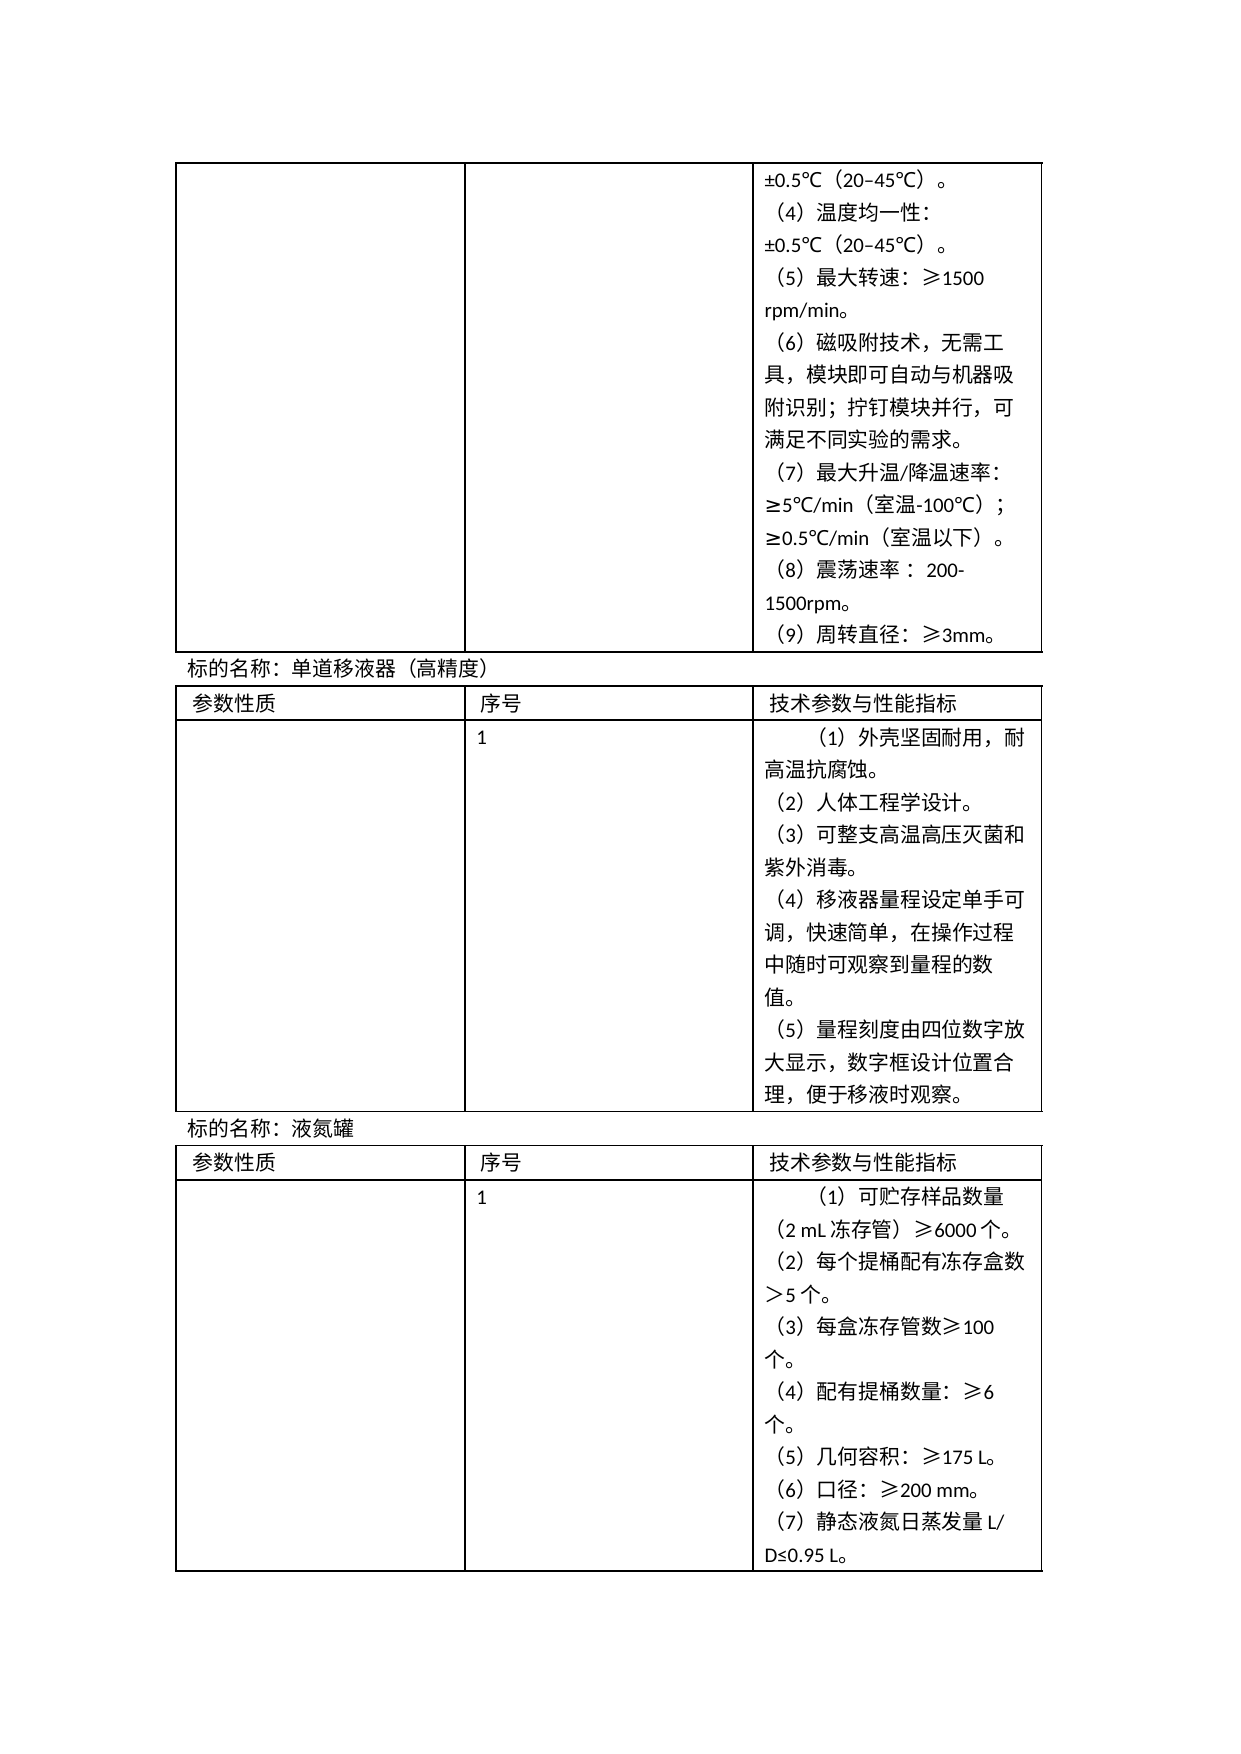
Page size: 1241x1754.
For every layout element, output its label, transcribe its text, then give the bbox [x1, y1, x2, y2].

table_header 技术参数与性能指标 [754, 1146, 1041, 1179]
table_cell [754, 164, 1041, 651]
text 标的名称：液氮罐 [187, 1112, 1053, 1145]
table_cell [177, 164, 464, 651]
table_header 参数性质 [177, 1146, 464, 1179]
table_header 序号 [466, 687, 752, 719]
table_cell （1）外壳坚固耐用，耐高温抗腐蚀。 （2）人体工程学设计。 （3）可整支高温高压灭菌和紫外消毒。 （4）移液器量程设定单手可调，快速简单，在操作过程中随时可观察到量程的数值。 （5）量程刻度由四位数字放大显示，数字框设计位置合理，便于移液时观察。 [754, 721, 1041, 1111]
table_header 序号 [466, 1146, 752, 1179]
table_cell 1 [466, 164, 752, 651]
table_cell 1 [466, 1181, 752, 1570]
table_header 参数性质 [177, 687, 464, 719]
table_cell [754, 1181, 1041, 1570]
table_cell [177, 1181, 464, 1570]
table_cell 1 [466, 721, 752, 1111]
table_cell [177, 721, 464, 1111]
text 标的名称：单道移液器（高精度） [187, 653, 1053, 685]
table_header 技术参数与性能指标 [754, 687, 1041, 719]
